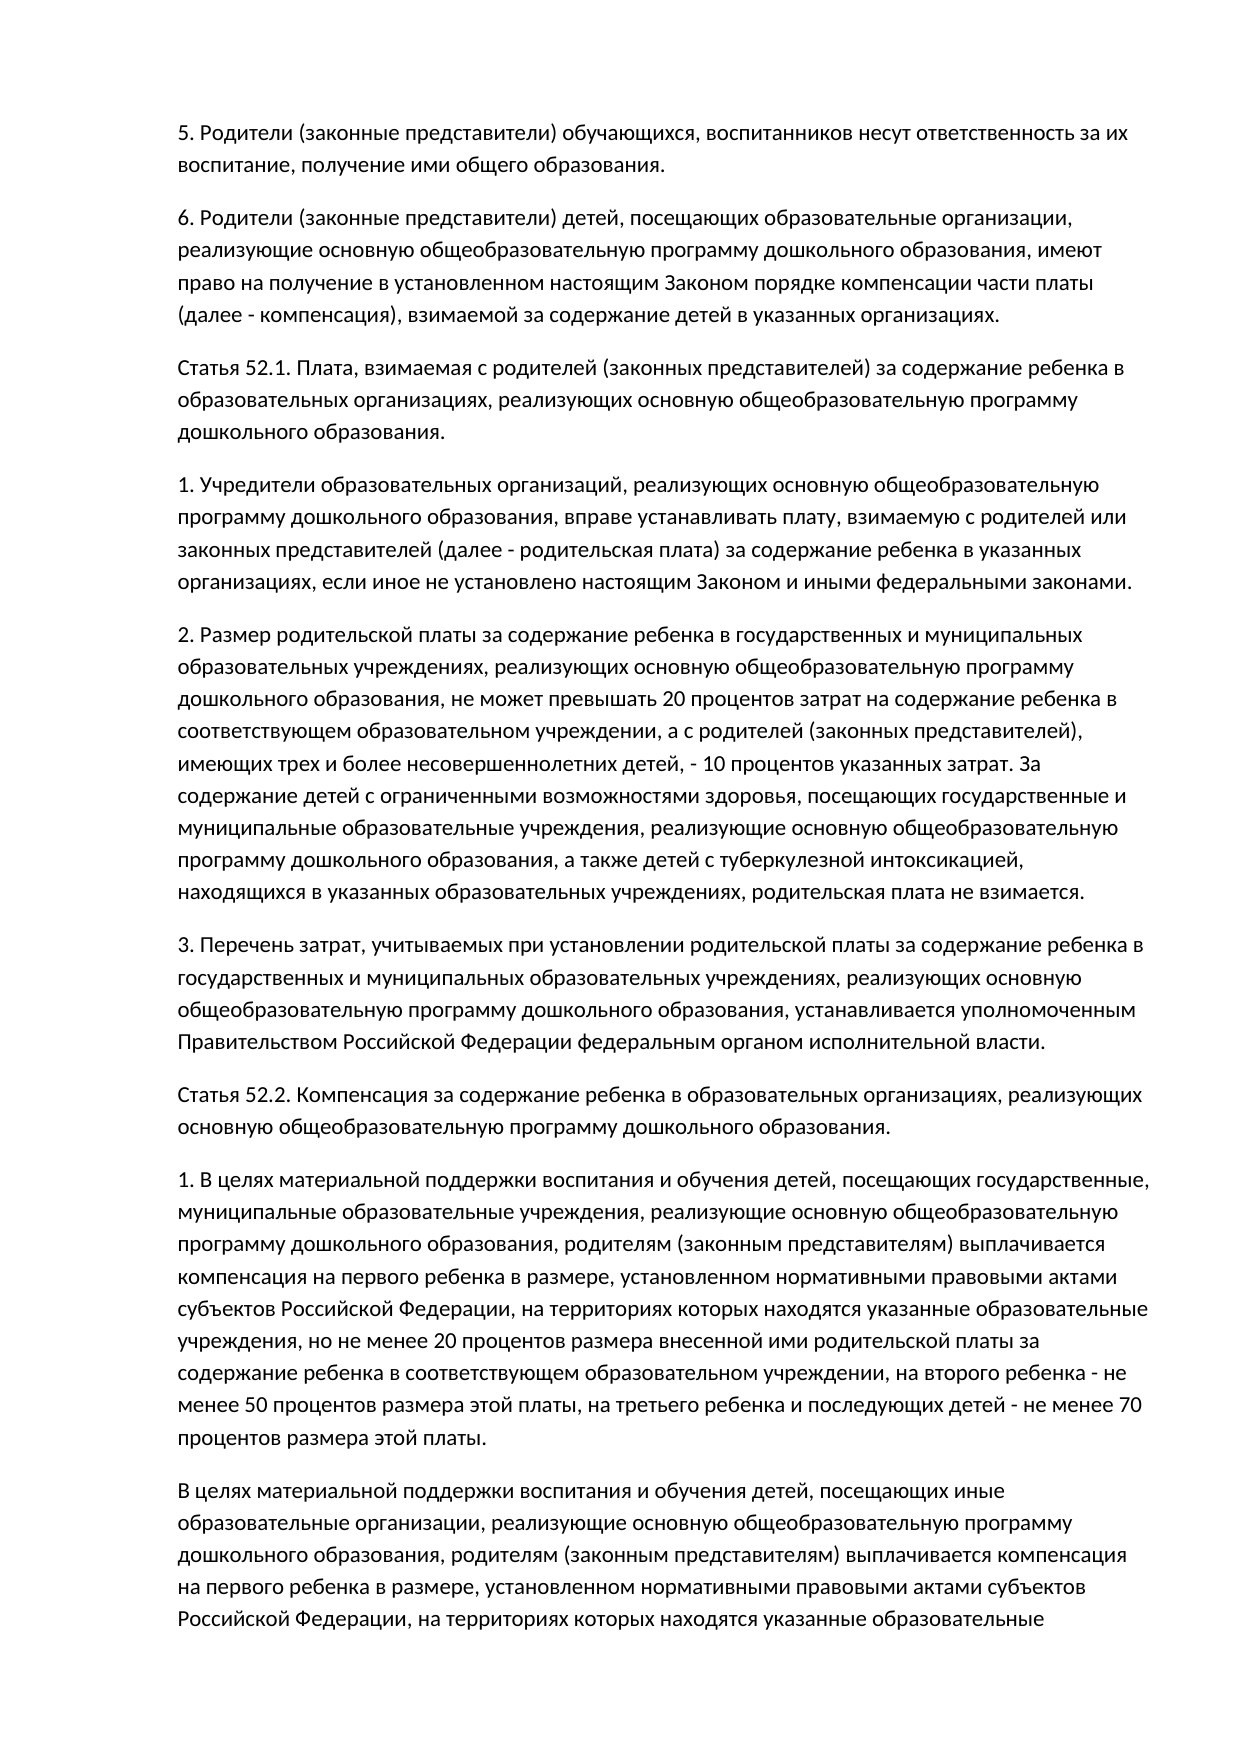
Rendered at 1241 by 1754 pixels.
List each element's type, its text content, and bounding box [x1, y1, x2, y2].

text 5. Родители (законные представители) обучающихся, воспитанников несут ответственность за их воспитание, получение ими общего образования. [177, 118, 1152, 178]
text Статья 52.2. Компенсация за содержание ребенка в образовательных организациях, реализующих основную общеобразовательную программу дошкольного образования. [177, 1080, 1152, 1140]
text 6. Родители (законные представители) детей, посещающих образовательные организации, реализующие основную общеобразовательную программу дошкольного образования, имеют право на получение в установленном настоящим Законом порядке компенсации части платы (далее - компенсация), взимаемой за содержание детей в указанных организациях. [177, 203, 1152, 328]
text 2. Размер родительской платы за содержание ребенка в государственных и муниципальных образовательных учреждениях, реализующих основную общеобразовательную программу дошкольного образования, не может превышать 20 процентов затрат на содержание ребенка в соответствующем образовательном учреждении, а с родителей (законных представителей), имеющих трех и более несовершеннолетних детей, - 10 процентов указанных затрат. За содержание детей с ограниченными возможностями здоровья, посещающих государственные и муниципальные образовательные учреждения, реализующие основную общеобразовательную программу дошкольного образования, а также детей с туберкулезной интоксикацией, находящихся в указанных образовательных учреждениях, родительская плата не взимается. [177, 620, 1152, 905]
text Статья 52.1. Плата, взимаемая с родителей (законных представителей) за содержание ребенка в образовательных организациях, реализующих основную общеобразовательную программу дошкольного образования. [177, 353, 1152, 445]
text 1. Учредители образовательных организаций, реализующих основную общеобразовательную программу дошкольного образования, вправе устанавливать плату, взимаемую с родителей или законных представителей (далее - родительская плата) за содержание ребенка в указанных организациях, если иное не установлено настоящим Законом и иными федеральными законами. [177, 470, 1152, 595]
text 1. В целях материальной поддержки воспитания и обучения детей, посещающих государственные, муниципальные образовательные учреждения, реализующие основную общеобразовательную программу дошкольного образования, родителям (законным представителям) выплачивается компенсация на первого ребенка в размере, установленном нормативными правовыми актами субъектов Российской Федерации, на территориях которых находятся указанные образовательные учреждения, но не менее 20 процентов размера внесенной ими родительской платы за содержание ребенка в соответствующем образовательном учреждении, на второго ребенка - не менее 50 процентов размера этой платы, на третьего ребенка и последующих детей - не менее 70 процентов размера этой платы. [177, 1165, 1152, 1451]
text 3. Перечень затрат, учитываемых при установлении родительской платы за содержание ребенка в государственных и муниципальных образовательных учреждениях, реализующих основную общеобразовательную программу дошкольного образования, устанавливается уполномоченным Правительством Российской Федерации федеральным органом исполнительной власти. [177, 930, 1152, 1055]
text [177, 1476, 1152, 1632]
